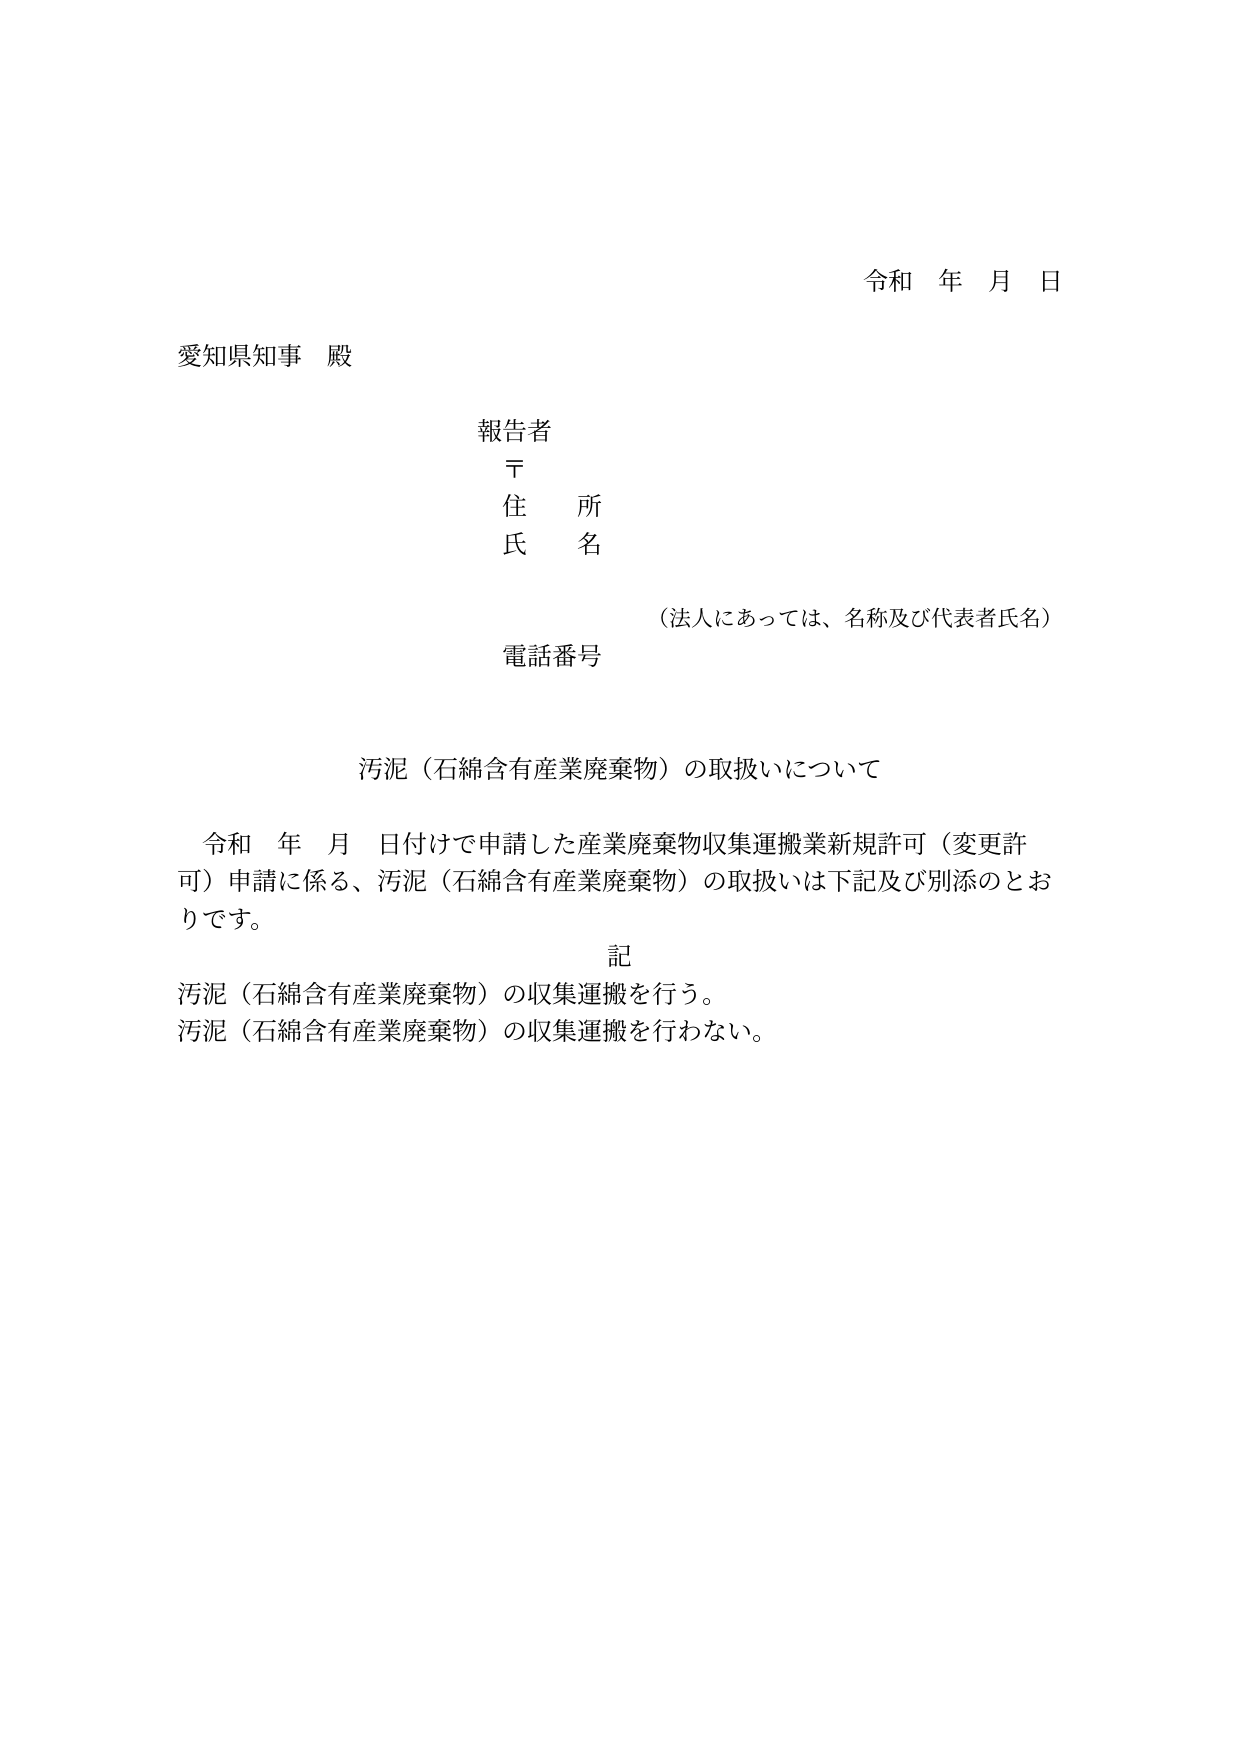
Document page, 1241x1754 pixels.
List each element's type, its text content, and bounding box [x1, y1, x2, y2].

text 氏 名 [177, 523, 1063, 561]
text 報告者 [177, 411, 1063, 448]
text 汚泥（石綿含有産業廃棄物）の取扱いについて [177, 748, 1063, 786]
text 汚泥（石綿含有産業廃棄物）の収集運搬を行う。 [177, 973, 1063, 1011]
text 記 [177, 936, 1063, 973]
text 電話番号 [177, 636, 1063, 673]
text 愛知県知事 殿 [177, 336, 1063, 373]
text 汚泥（石綿含有産業廃棄物）の収集運搬を行わない。 [177, 1011, 1063, 1048]
text （法人にあっては、名称及び代表者氏名） [615, 598, 1063, 636]
text 令和 年 月 日付けで申請した産業廃棄物収集運搬業新規許可（変更許可）申請に係る、汚泥（石綿含有産業廃棄物）の取扱いは下記及び別添のとおりです。 [177, 823, 1063, 936]
text 令和 年 月 日 [177, 261, 1063, 298]
text 住 所 [177, 486, 1063, 523]
text 〒 [177, 448, 1063, 486]
